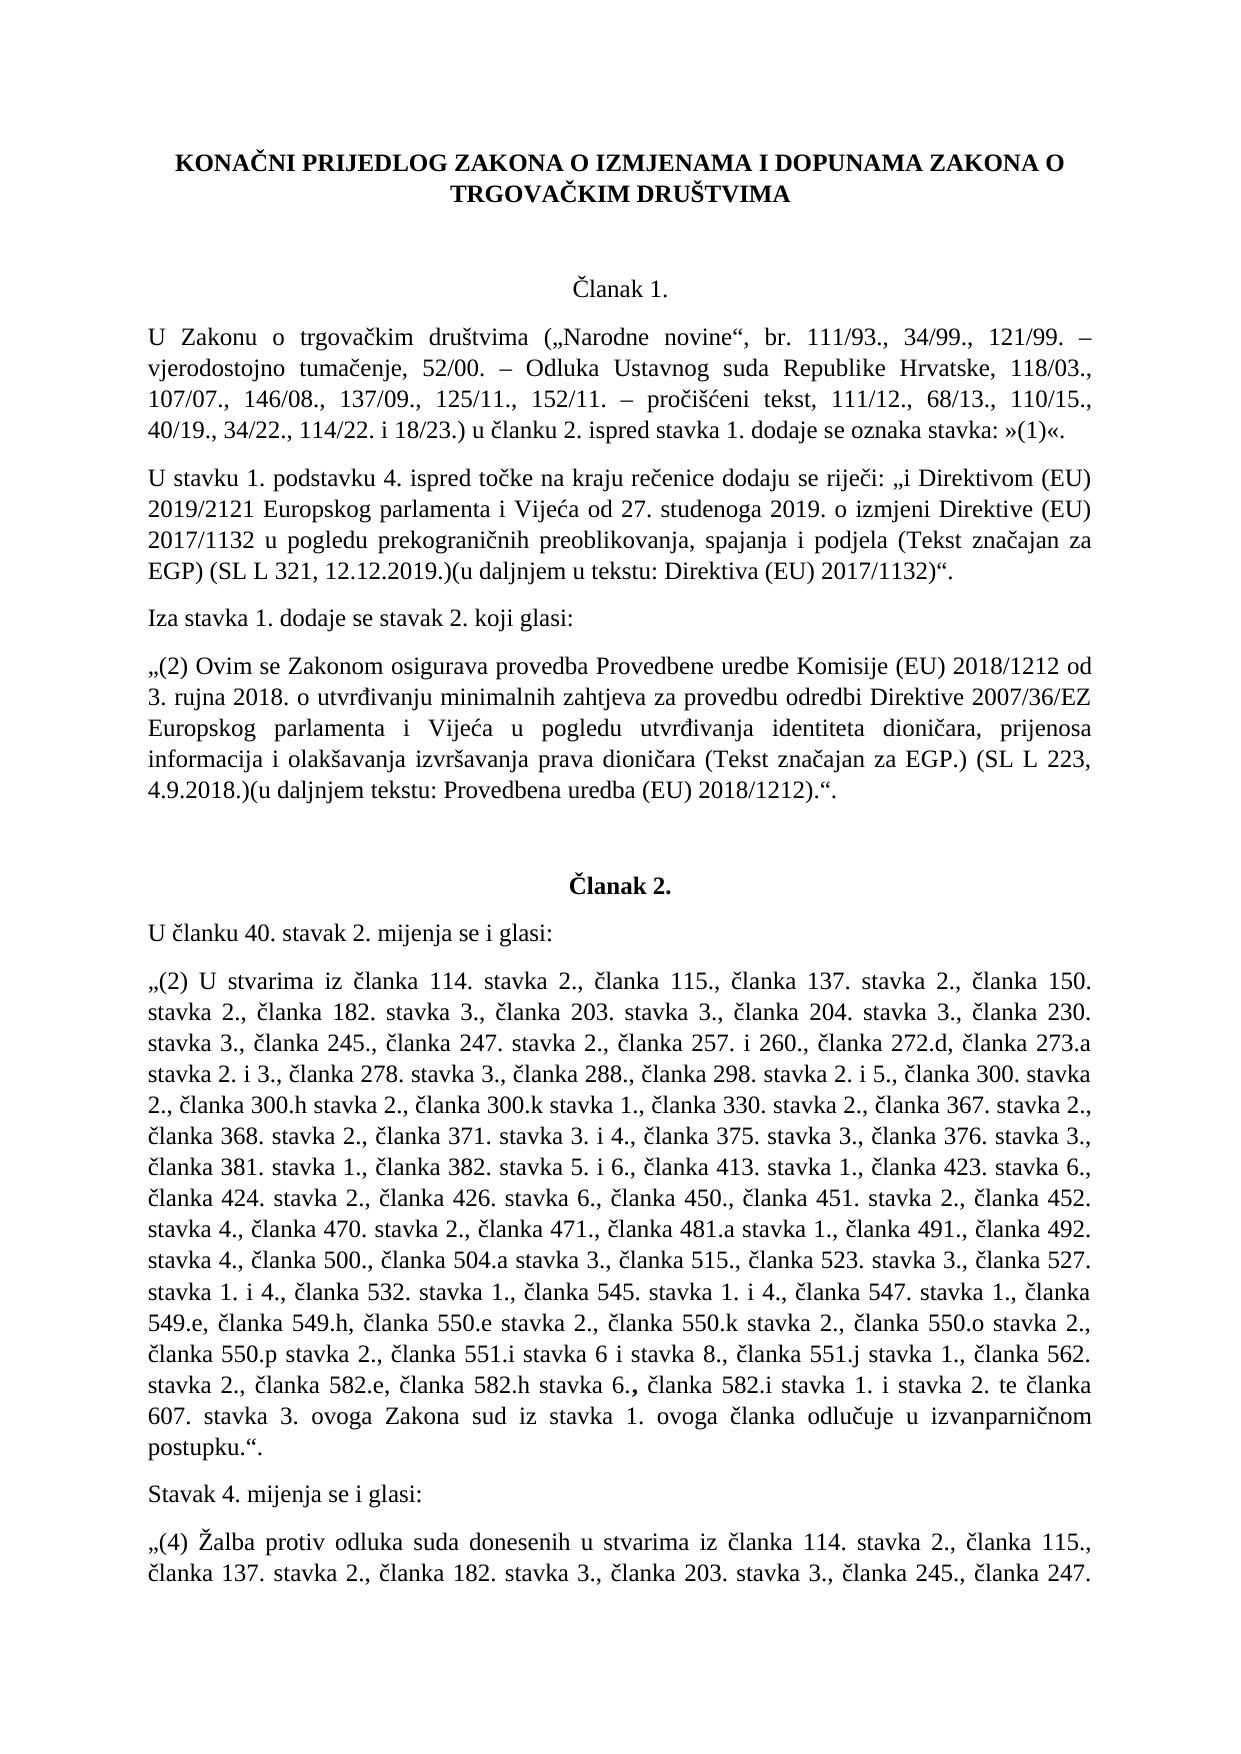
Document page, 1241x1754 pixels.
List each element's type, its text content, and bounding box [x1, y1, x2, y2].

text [148, 1527, 1093, 1587]
text Članak 2. [148, 871, 1093, 899]
text KONAČNI PRIJEDLOG ZAKONA O IZMJENAMA I DOPUNAMA ZAKONA O TRGOVAČKIM DRUŠTVIMA [148, 148, 1093, 207]
text U članku 40. stavak 2. mijenja se i glasi: [148, 918, 1093, 947]
subtitle Članak 1. [148, 274, 1093, 303]
text „(2) Ovim se Zakonom osigurava provedba Provedbene uredbe Komisije (EU) 2018/1212 оd 3. rujna 2018. o utvrđivanju minimalnih zahtjeva za provedbu odredbi Direktive 2007/36/EZ Europskog parlamenta i Vijeća u pogledu utvrđivanja identiteta dioničara, prijenosa informacija i olakšavanja izvršavanja prava dioničara (Tekst značajan za EGP.) (SL L 223, 4.9.2018.)(u daljnjem tekstu: Provedbena uredba (EU) 2018/1212).“. [148, 651, 1093, 804]
text Iza stavka 1. dodaje se stavak 2. koji glasi: [148, 603, 1093, 632]
text Stavak 4. mijenja se i glasi: [148, 1479, 1093, 1508]
text U Zakonu o trgovačkim društvima („Narodne novine“, br. 111/93., 34/99., 121/99. – vjerodostojno tumačenje, 52/00. – Odluka Ustavnog suda Republike Hrvatske, 118/03., 107/07., 146/08., 137/09., 125/11., 152/11. – pročišćeni tekst, 111/12., 68/13., 110/15., 40/19., 34/22., 114/22. i 18/23.) u članku 2. ispred stavka 1. dodaje se oznaka stavka: »(1)«. [148, 322, 1093, 444]
text „(2) U stvarima iz članka 114. stavka 2., članka 115., članka 137. stavka 2., članka 150. stavka 2., članka 182. stavka 3., članka 203. stavka 3., članka 204. stavka 3., članka 230. stavka 3., članka 245., članka 247. stavka 2., članka 257. i 260., članka 272.d, članka 273.a stavka 2. i 3., članka 278. stavka 3., članka 288., članka 298. stavka 2. i 5., članka 300. stavka 2., članka 300.h stavka 2., članka 300.k stavka 1., članka 330. stavka 2., članka 367. stavka 2., članka 368. stavka 2., članka 371. stavka 3. i 4., članka 375. stavka 3., članka 376. stavka 3., članka 381. stavka 1., članka 382. stavka 5. i 6., članka 413. stavka 1., članka 423. stavka 6., članka 424. stavka 2., članka 426. stavka 6., članka 450., članka 451. stavka 2., članka 452. stavka 4., članka 470. stavka 2., članka 471., članka 481.a stavka 1., članka 491., članka 492. stavka 4., članka 500., članka 504.a stavka 3., članka 515., članka 523. stavka 3., članka 527. stavka 1. i 4., članka 532. stavka 1., članka 545. stavka 1. i 4., članka 547. stavka 1., članka 549.e, članka 549.h, članka 550.e stavka 2., članka 550.k stavka 2., članka 550.o stavka 2., članka 550.p stavka 2., članka 551.i stavka 6 i stavka 8., članka 551.j stavka 1., članka 562. stavka 2., članka 582.e, članka 582.h stavka 6., članka 582.i stavka 1. i stavka 2. te članka 607. stavka 3. ovoga Zakona sud iz stavka 1. ovoga članka odlučuje u izvanparničnom postupku.“. [148, 966, 1093, 1461]
text U stavku 1. podstavku 4. ispred točke na kraju rečenice dodaju se riječi: „i Direktivom (EU) 2019/2121 Europskog parlamenta i Vijeća od 27. studenoga 2019. o izmjeni Direktive (EU) 2017/1132 u pogledu prekograničnih preoblikovanja, spajanja i podjela (Tekst značajan za EGP) (SL L 321, 12.12.2019.)(u daljnjem u tekstu: Direktiva (EU) 2017/1132)“. [148, 463, 1093, 584]
